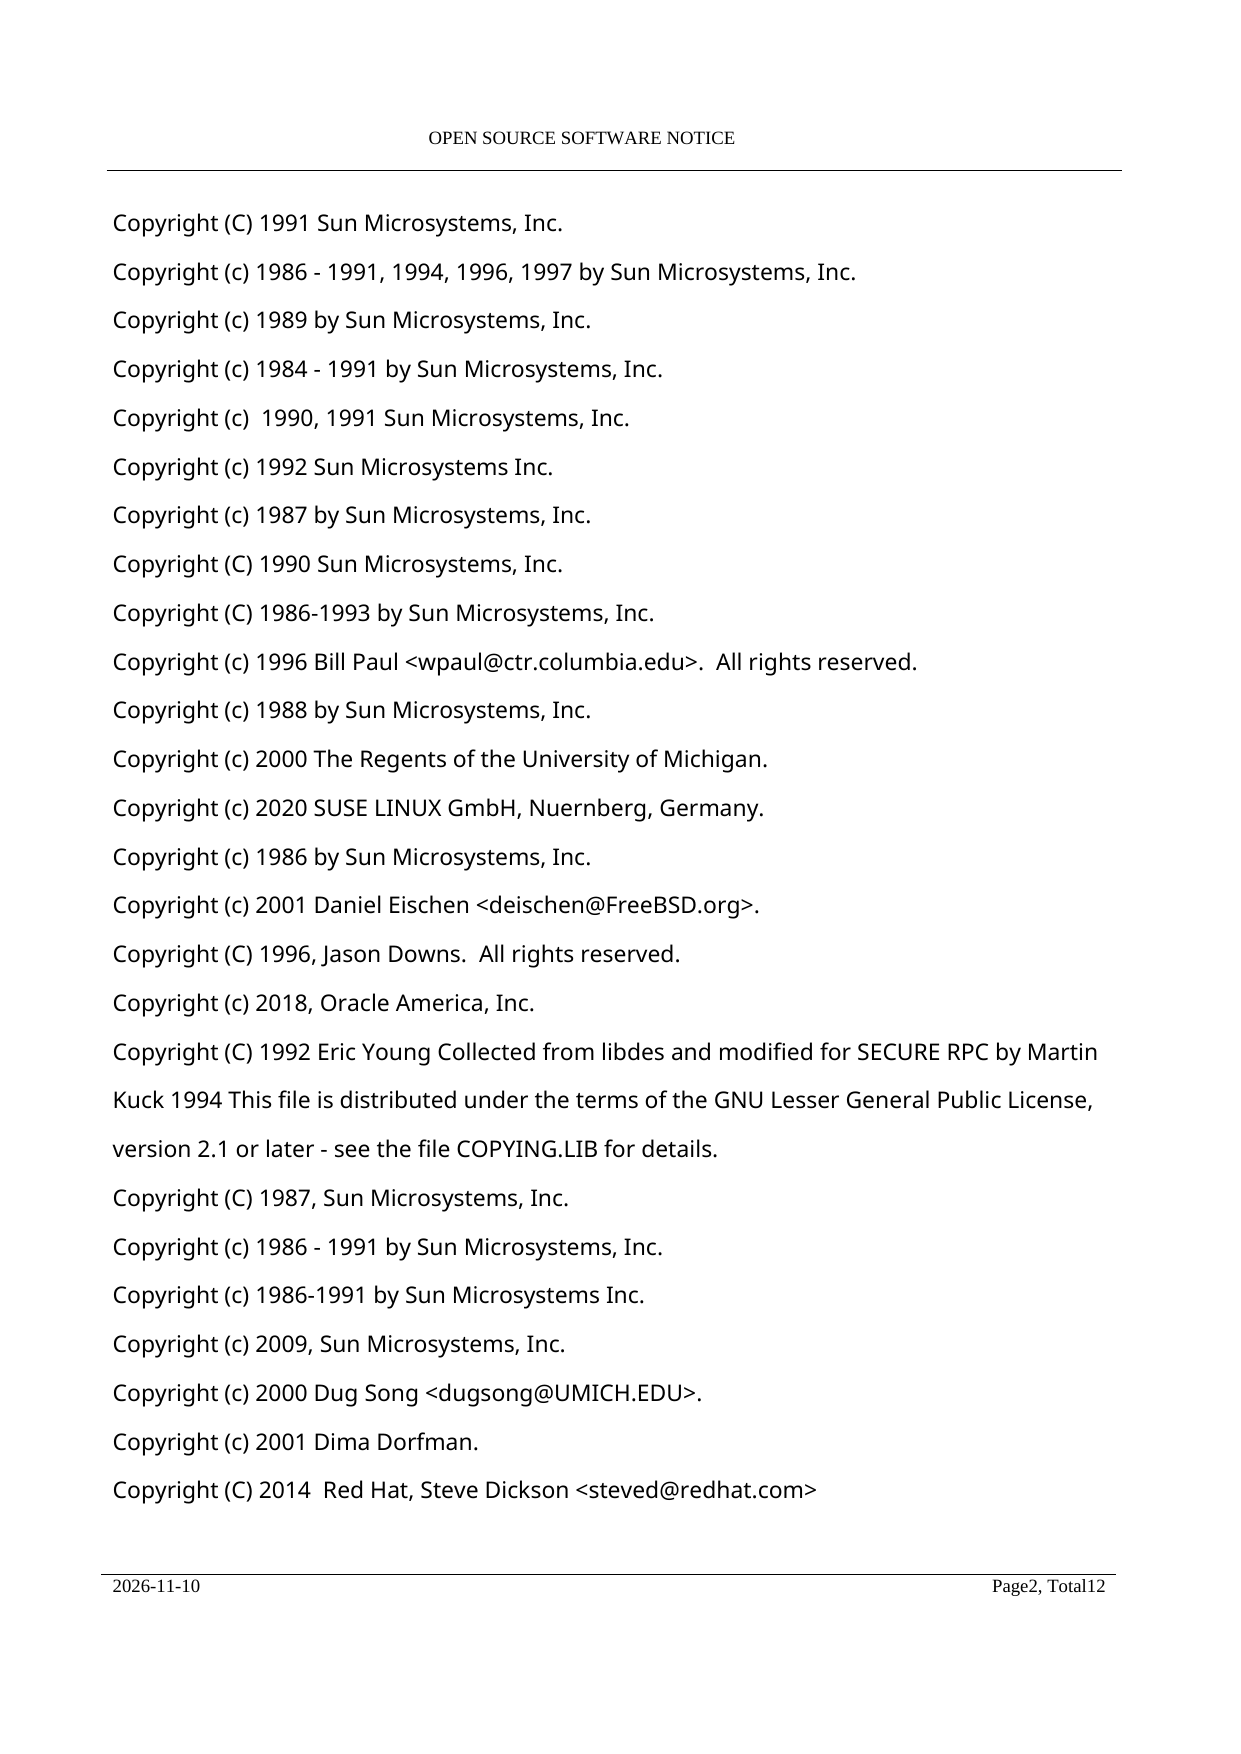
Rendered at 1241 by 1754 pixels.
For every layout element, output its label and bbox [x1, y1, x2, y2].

text [112, 206, 1128, 1555]
